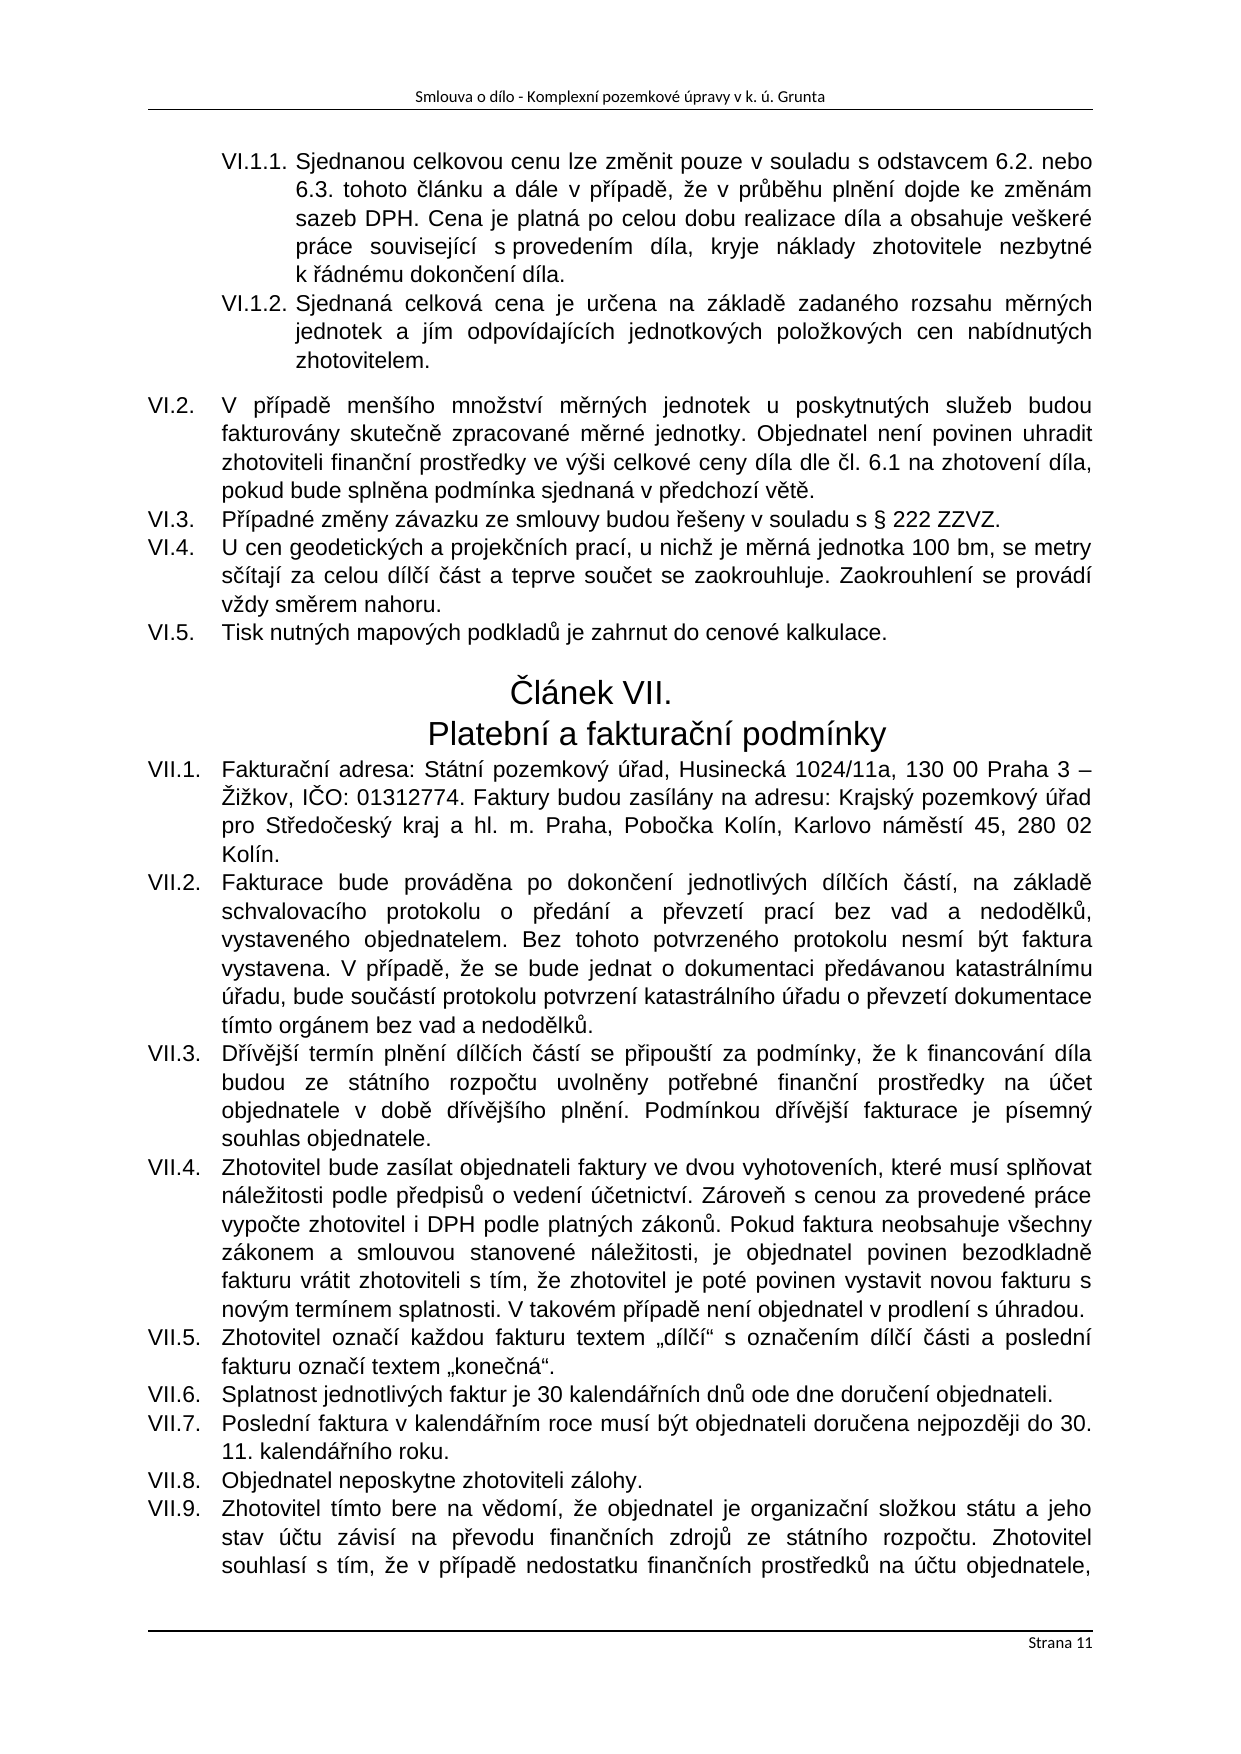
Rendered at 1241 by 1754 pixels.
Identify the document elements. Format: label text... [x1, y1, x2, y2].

list Dřívější termín plnění dílčích částí se připouští za podmínky, že k financování díla budou ze státního rozpočtu uvolněny potřebné finanční prostředky na účet objednatele v době dřívějšího plnění. Podmínkou dřívější fakturace je písemný souhlas objednatele. [148, 1040, 1093, 1152]
list Objednatel neposkytne zhotoviteli zálohy. [148, 1467, 1093, 1493]
list U cen geodetických a projekčních prací, u nichž je měrná jednotka 100 bm, se metry sčítají za celou dílčí část a teprve součet se zaokrouhluje. Zaokrouhlení se provádí vždy směrem nahoru. [148, 534, 1093, 617]
subtitle Platební a fakturační podmínky [148, 673, 1093, 753]
list Fakturace bude prováděna po dokončení jednotlivých dílčích částí, na základě schvalovacího protokolu o předání a převzetí prací bez vad a nedodělků, vystaveného objednatelem. Bez tohoto potvrzeného protokolu nesmí být faktura vystavena. V případě, že se bude jednat o dokumentaci předávanou katastrálnímu úřadu, bude součástí protokolu potvrzení katastrálního úřadu o převzetí dokumentace tímto orgánem bez vad a nedodělků. [148, 869, 1093, 1038]
list V případě menšího množství měrných jednotek u poskytnutých služeb budou fakturovány skutečně zpracované měrné jednotky. Objednatel není povinen uhradit zhotoviteli finanční prostředky ve výši celkové ceny díla dle čl. 6.1 na zhotovení díla, pokud bude splněna podmínka sjednaná v předchozí větě. [148, 392, 1093, 503]
list Případné změny závazku ze smlouvy budou řešeny v souladu s § 222 ZZVZ. [148, 506, 1093, 532]
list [148, 1495, 1093, 1578]
text Sjednanou celkovou cenu lze změnit pouze v souladu s odstavcem 6.2. nebo 6.3. tohoto článku a dále v případě, že v průběhu plnění dojde ke změnám sazeb DPH. Cena je platná po celou dobu realizace díla a obsahuje veškeré práce související s provedením díla, kryje náklady zhotovitele nezbytné k řádnému dokončení díla. [221, 148, 1093, 288]
list Fakturační adresa: Státní pozemkový úřad, Husinecká 1024/11a, 130 00 Praha 3 – Žižkov, IČO: 01312774. Faktury budou zasílány na adresu: Krajský pozemkový úřad pro Středočeský kraj a hl. m. Praha, Pobočka Kolín, Karlovo náměstí 45, 280 02 Kolín. [148, 756, 1093, 867]
list Zhotovitel bude zasílat objednateli faktury ve dvou vyhotoveních, které musí splňovat náležitosti podle předpisů o vedení účetnictví. Zároveň s cenou za provedené práce vypočte zhotovitel i DPH podle platných zákonů. Pokud faktura neobsahuje všechny zákonem a smlouvou stanovené náležitosti, je objednatel povinen bezodkladně fakturu vrátit zhotoviteli s tím, že zhotovitel je poté povinen vystavit novou fakturu s novým termínem splatnosti. V takovém případě není objednatel v prodlení s úhradou. [148, 1154, 1093, 1322]
list Poslední faktura v kalendářním roce musí být objednateli doručena nejpozději do 30. 11. kalendářního roku. [148, 1410, 1093, 1464]
list Tisk nutných mapových podkladů je zahrnut do cenové kalkulace. [148, 619, 1093, 646]
list Splatnost jednotlivých faktur je 30 kalendářních dnů ode dne doručení objednateli. [148, 1381, 1093, 1408]
text Sjednaná celková cena je určena na základě zadaného rozsahu měrných jednotek a jím odpovídajících jednotkových položkových cen nabídnutých zhotovitelem. [221, 290, 1093, 373]
list Zhotovitel označí každou fakturu textem „dílčí“ s označením dílčí části a poslední fakturu označí textem „konečná“. [148, 1324, 1093, 1379]
